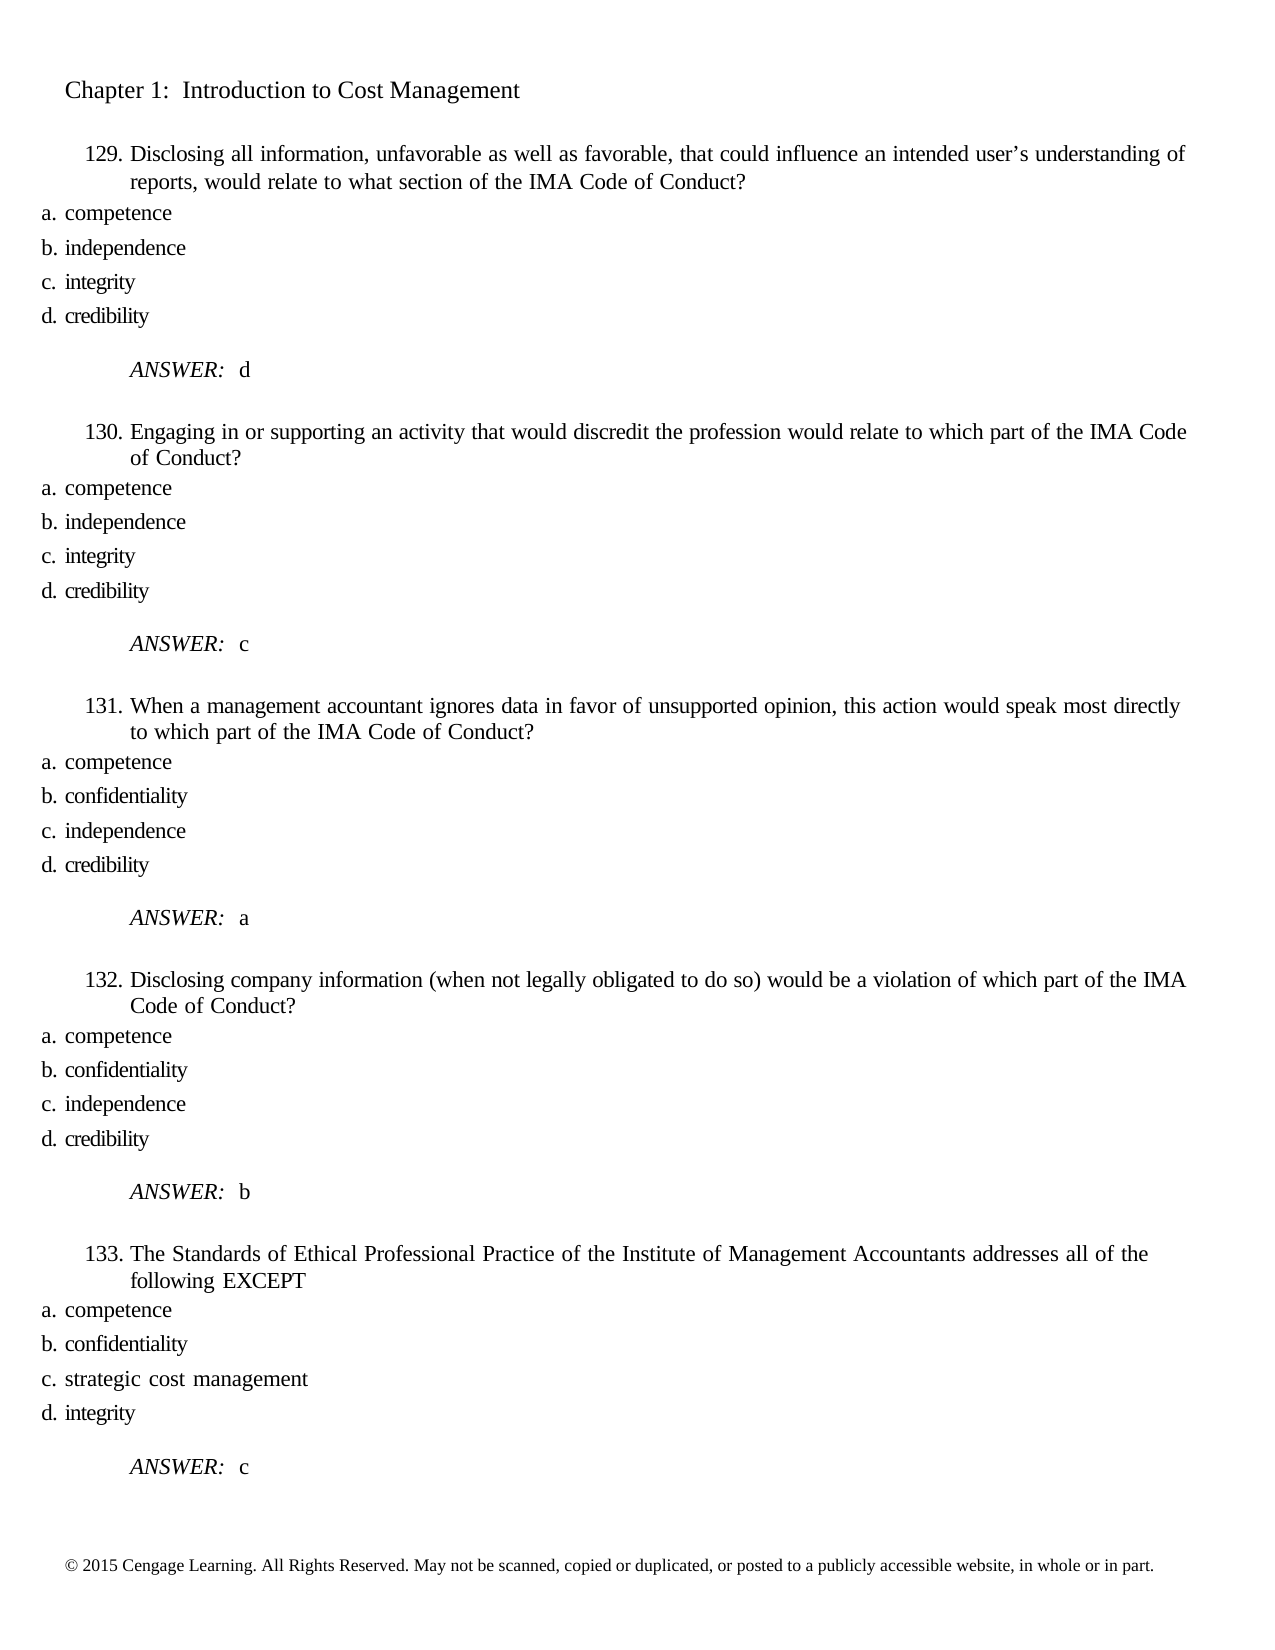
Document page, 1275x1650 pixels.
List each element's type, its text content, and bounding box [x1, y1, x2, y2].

list independence [41, 233, 1189, 260]
list competence [41, 748, 1189, 774]
list When a management accountant ignores data in favor of unsupported opinion, this action would speak most directly to which part of the IMA Code of Conduct? [84, 692, 1189, 745]
list confidentiality [41, 1331, 1189, 1357]
list integrity [41, 542, 1189, 569]
list competence [41, 199, 1189, 226]
text ANSWER: a [130, 904, 1189, 931]
list competence [41, 1022, 1189, 1048]
text ANSWER: c [130, 1453, 1189, 1479]
list Disclosing all information, unfavorable as well as favorable, that could influence an intended user’s understanding of [84, 140, 1189, 166]
list independence [41, 1091, 1189, 1117]
text ANSWER: b [130, 1178, 1189, 1205]
list competence [41, 473, 1189, 500]
list confidentiality [41, 1056, 1189, 1082]
text ANSWER: c [130, 630, 1189, 656]
text reports, would relate to what section of the IMA Code of Conduct? [130, 168, 1189, 194]
list independence [41, 817, 1189, 843]
list The Standards of Ethical Professional Practice of the Institute of Management Accountants addresses all of the following EXCEPT [84, 1240, 1189, 1293]
list credibility [41, 851, 1189, 877]
list Disclosing company information (when not legally obligated to do so) would be a violation of which part of the IMA Code of Conduct? [84, 966, 1189, 1019]
list credibility [41, 1125, 1189, 1151]
list integrity [41, 1399, 1189, 1426]
list independence [41, 508, 1189, 534]
list confidentiality [41, 782, 1189, 809]
text ANSWER: d [130, 356, 1189, 382]
list Engaging in or supporting an activity that would discredit the profession would relate to which part of the IMA Code of Conduct? [84, 418, 1189, 470]
list integrity [41, 268, 1189, 294]
list credibility [41, 302, 1189, 329]
list competence [41, 1296, 1189, 1322]
list strategic cost management [41, 1365, 1189, 1391]
list credibility [41, 577, 1189, 603]
